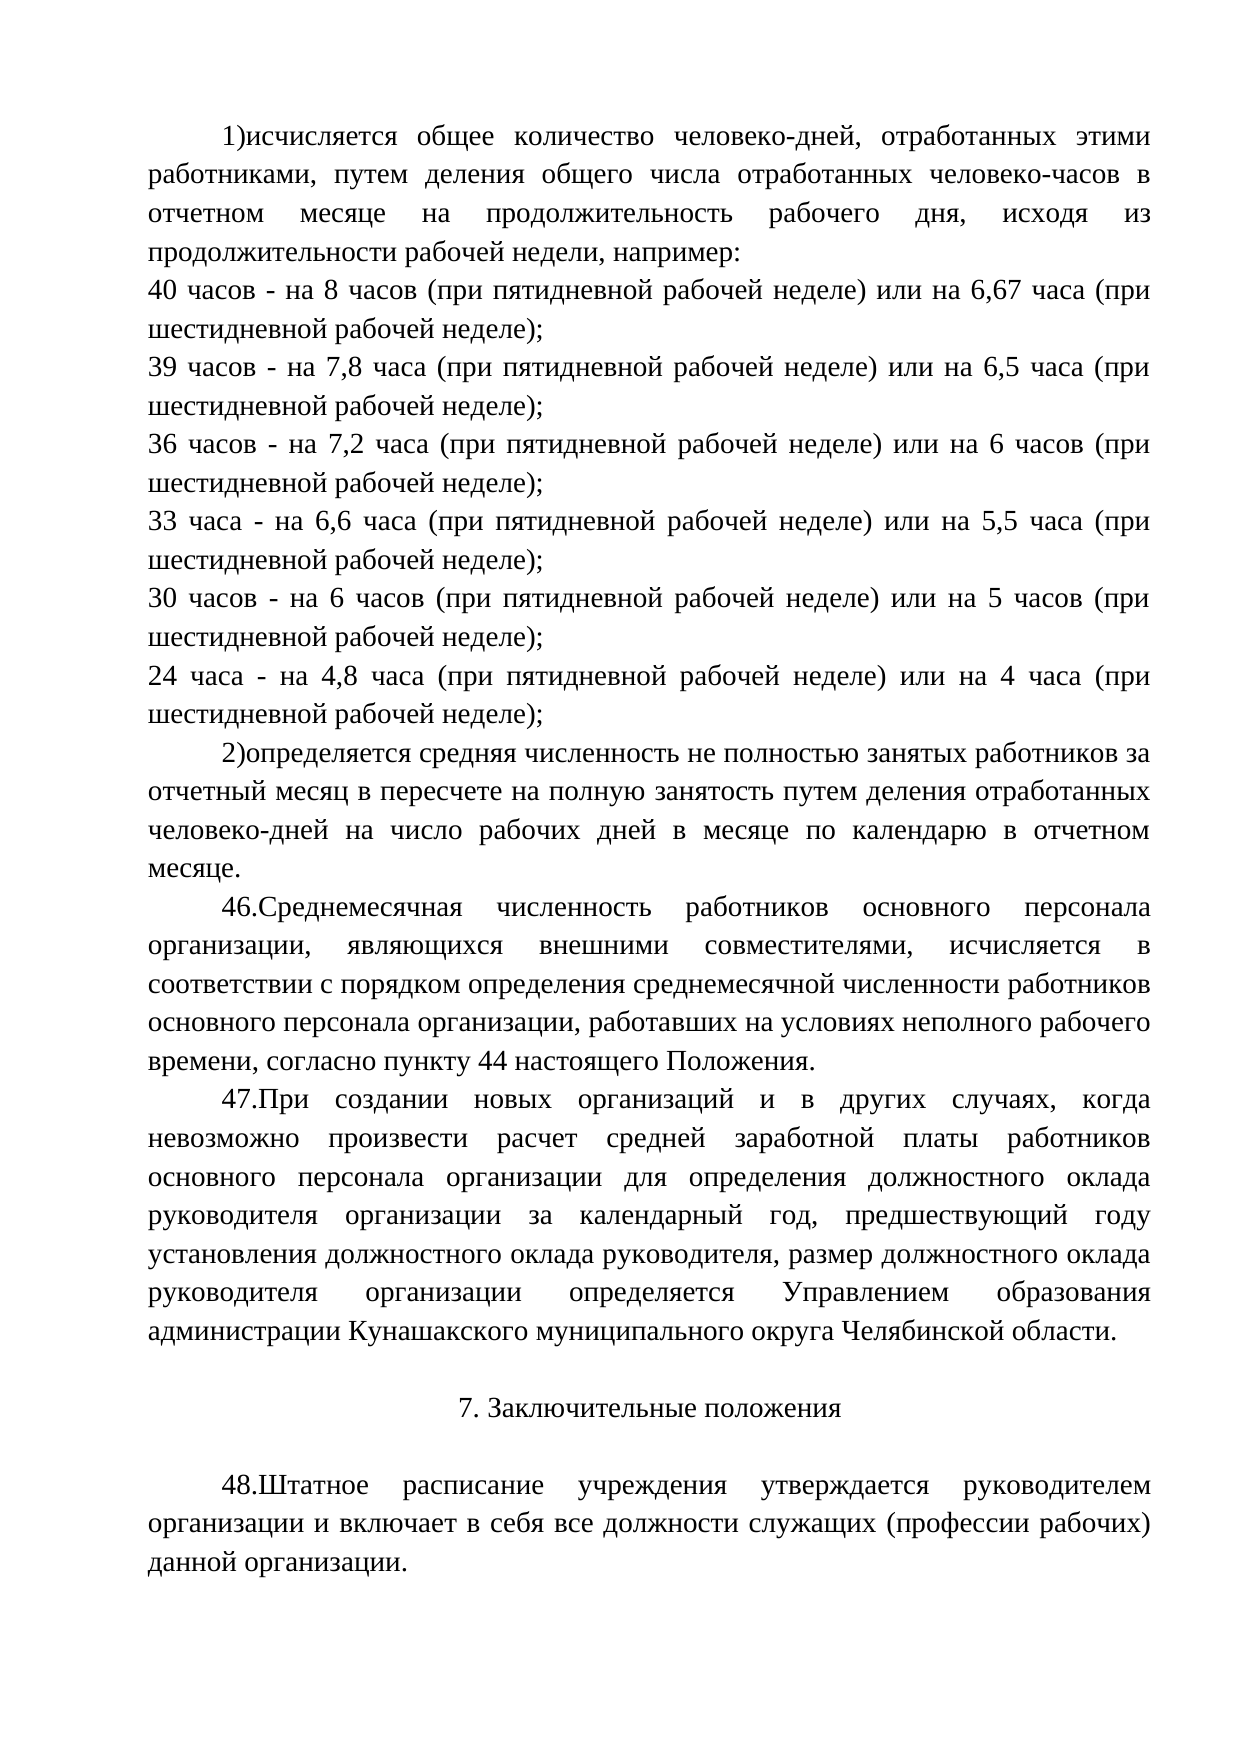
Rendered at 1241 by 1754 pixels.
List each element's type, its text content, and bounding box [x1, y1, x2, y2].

text 46.Среднемесячная численность работников основного персонала организации, являющихся внешними совместителями, исчисляется в соответствии с порядком определения среднемесячной численности работников основного персонала организации, работавших на условиях неполного рабочего времени, согласно пункту 44 настоящего Положения. [148, 889, 1152, 1077]
text 2)определяется средняя численность не полностью занятых работников за отчетный месяц в пересчете на полную занятость путем деления отработанных человеко-дней на число рабочих дней в месяце по календарю в отчетном месяце. [148, 735, 1152, 884]
text 1)исчисляется общее количество человеко-дней, отработанных этими работниками, путем деления общего числа отработанных человеко-часов в отчетном месяце на продолжительность рабочего дня, исходя из продолжительности рабочей недели, например: [148, 118, 1152, 267]
text 30 часов - на 6 часов (при пятидневной рабочей неделе) или на 5 часов (при шестидневной рабочей неделе); [148, 581, 1152, 653]
text 36 часов - на 7,2 часа (при пятидневной рабочей неделе) или на 6 часов (при шестидневной рабочей неделе); [148, 426, 1152, 498]
text 47.При создании новых организаций и в других случаях, когда невозможно произвести расчет средней заработной платы работников основного персонала организации для определения должностного оклада руководителя организации за календарный год, предшествующий году установления должностного оклада руководителя, размер должностного оклада руководителя организации определяется Управлением образования администрации Кунашакского муниципального округа Челябинской области. [148, 1082, 1152, 1346]
text 40 часов - на 8 часов (при пятидневной рабочей неделе) или на 6,67 часа (при шестидневной рабочей неделе); [148, 272, 1152, 344]
text 24 часа - на 4,8 часа (при пятидневной рабочей неделе) или на 4 часа (при шестидневной рабочей неделе); [148, 658, 1152, 730]
text 48.Штатное расписание учреждения утверждается руководителем организации и включает в себя все должности служащих (профессии рабочих) данной организации. [148, 1467, 1152, 1578]
text 39 часов - на 7,8 часа (при пятидневной рабочей неделе) или на 6,5 часа (при шестидневной рабочей неделе); [148, 349, 1152, 421]
text 33 часа - на 6,6 часа (при пятидневной рабочей неделе) или на 5,5 часа (при шестидневной рабочей неделе); [148, 503, 1152, 576]
text 7. Заключительные положения [148, 1390, 1152, 1423]
